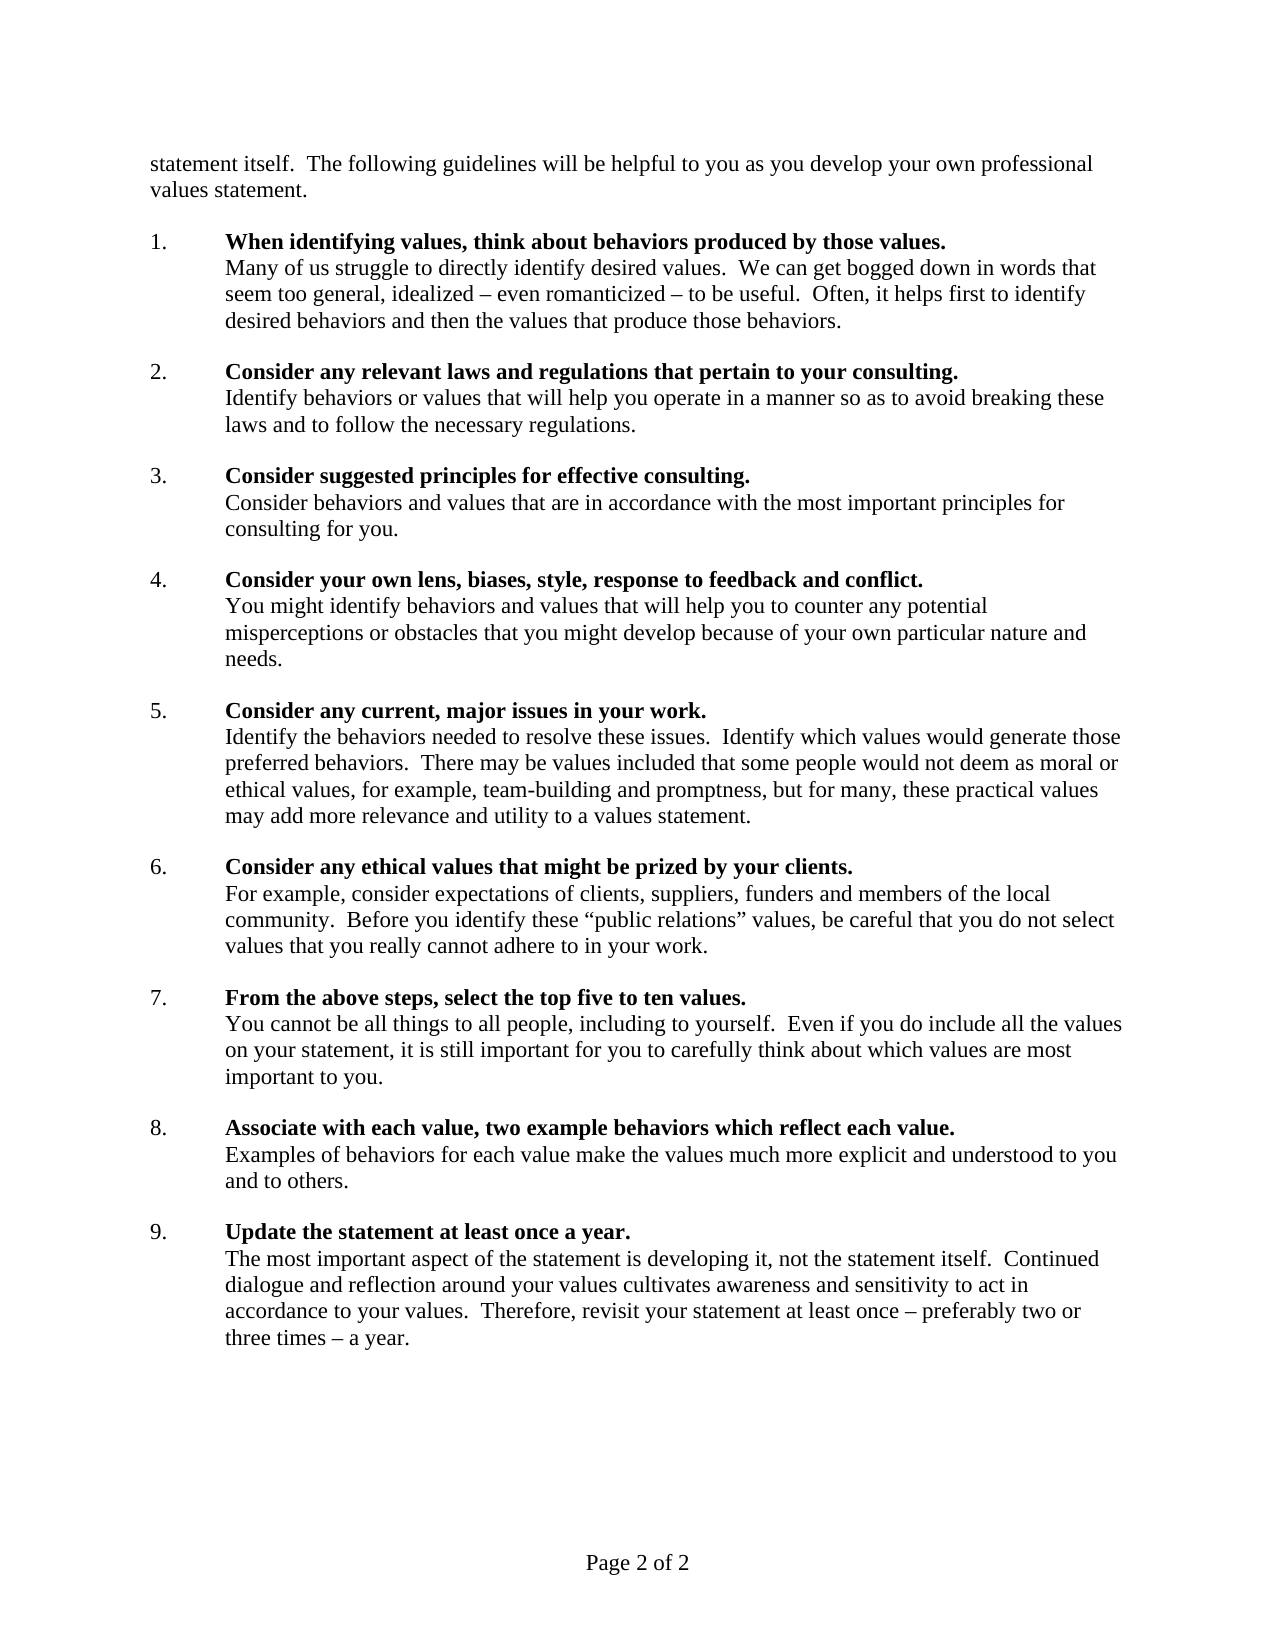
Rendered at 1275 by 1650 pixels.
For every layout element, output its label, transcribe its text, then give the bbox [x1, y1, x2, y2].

list Associate with each value, two example behaviors which reflect each value. Examples of behaviors for each value make the values much more explicit and understood to you and to others. [150, 1114, 1125, 1193]
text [150, 150, 1125, 203]
list Consider any relevant laws and regulations that pertain to your consulting. Identify behaviors or values that will help you operate in a manner so as to avoid breaking these laws and to follow the necessary regulations. [150, 358, 1125, 437]
list Consider any ethical values that might be prized by your clients. For example, consider expectations of clients, suppliers, funders and members of the local community. Before you identify these “public relations” values, be careful that you do not select values that you really cannot adhere to in your work. [150, 853, 1125, 959]
list When identifying values, think about behaviors produced by those values. Many of us struggle to directly identify desired values. We can get bogged down in words that seem too general, idealized – even romanticized – to be useful. Often, it helps first to identify desired behaviors and then the values that produce those behaviors. [150, 228, 1125, 333]
list Consider your own lens, biases, style, response to feedback and conflict. You might identify behaviors and values that will help you to counter any potential misperceptions or obstacles that you might develop because of your own particular nature and needs. [150, 566, 1125, 672]
list Consider suggested principles for effective consulting. Consider behaviors and values that are in accordance with the most important principles for consulting for you. [150, 462, 1125, 541]
list Consider any current, major issues in your work. Identify the behaviors needed to resolve these issues. Identify which values would generate those preferred behaviors. There may be values included that some people would not deem as moral or ethical values, for example, team-building and promptness, but for many, these practical values may add more relevance and utility to a values statement. [150, 697, 1125, 828]
list Update the statement at least once a year. The most important aspect of the statement is developing it, not the statement itself. Continued dialogue and reflection around your values cultivates awareness and sensitivity to act in accordance to your values. Therefore, revisit your statement at least once – preferably two or three times – a year. [150, 1218, 1125, 1350]
list From the above steps, select the top five to ten values. You cannot be all things to all people, including to yourself. Even if you do include all the values on your statement, it is still important for you to carefully think about which values are most important to you. [150, 984, 1125, 1089]
